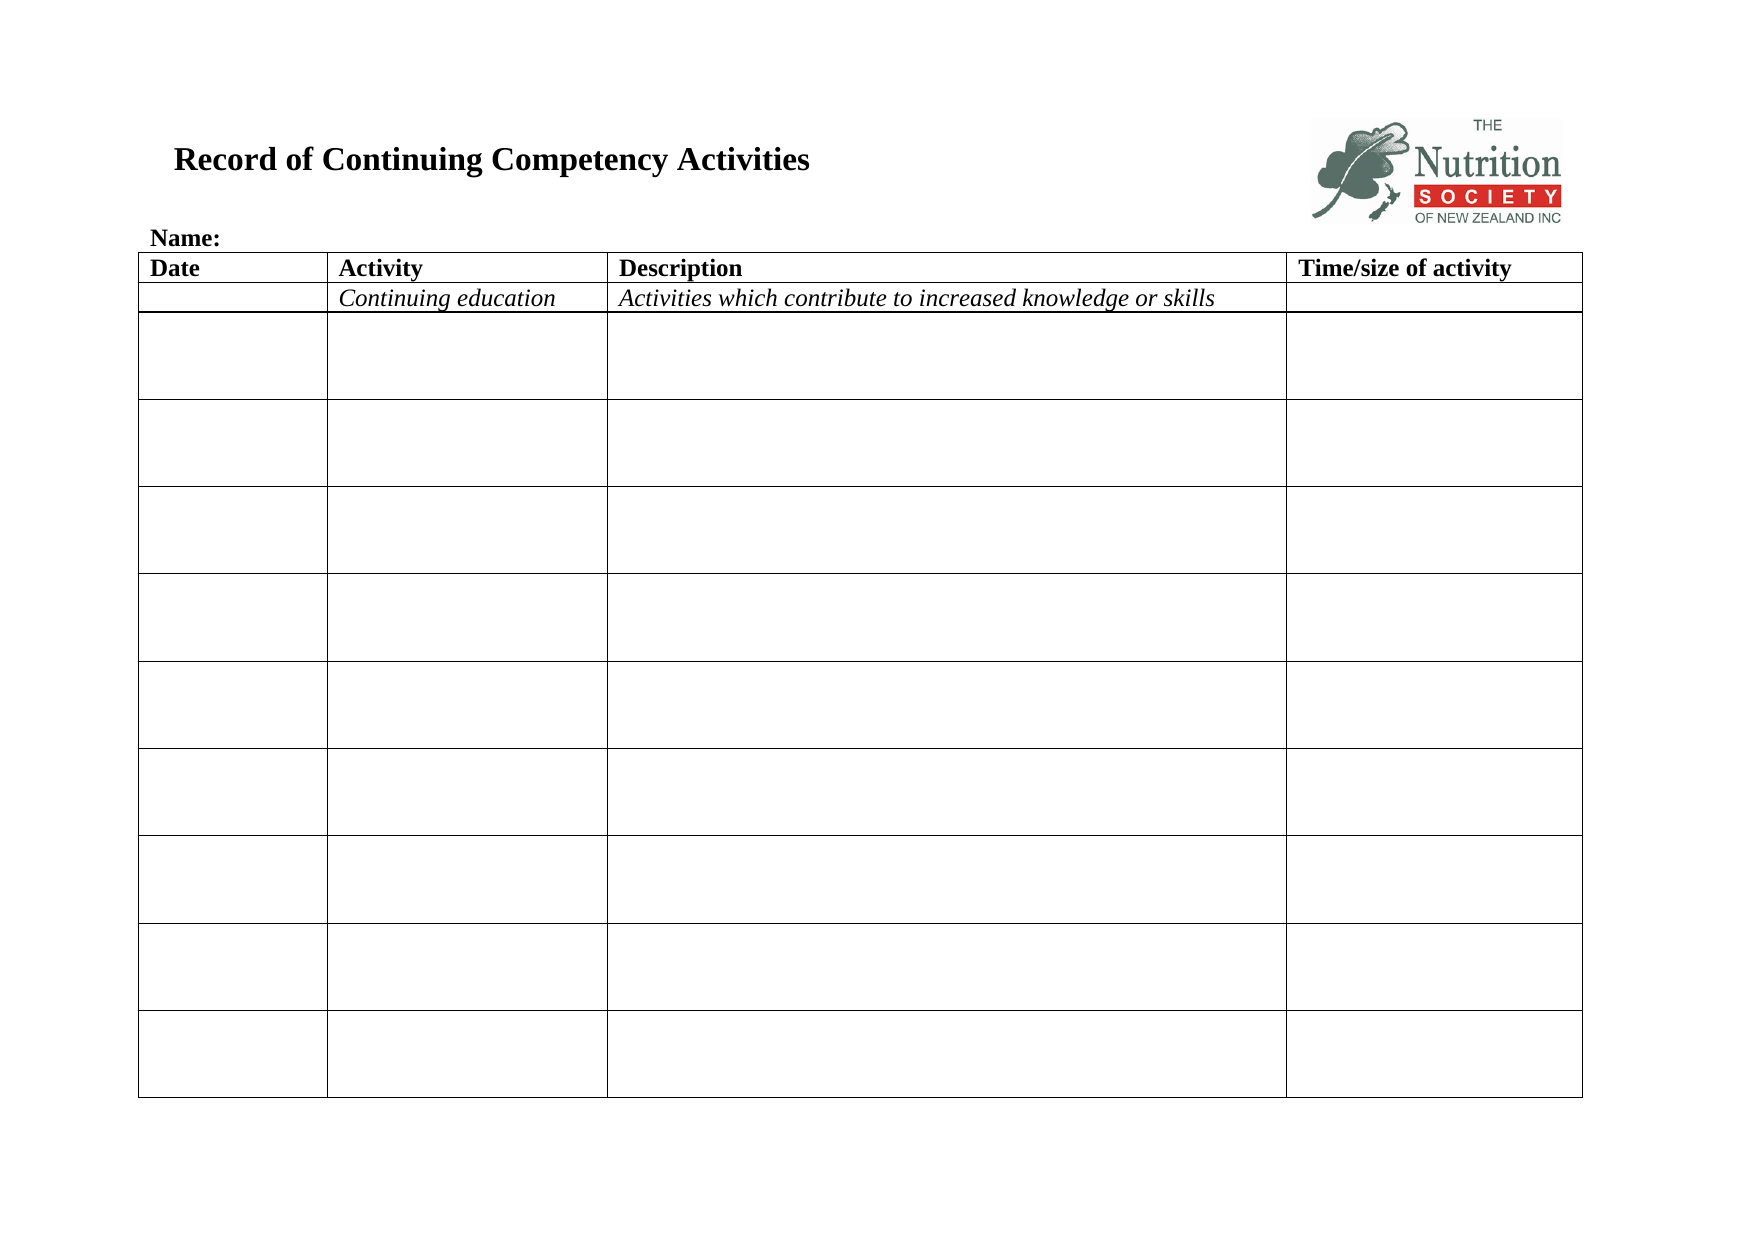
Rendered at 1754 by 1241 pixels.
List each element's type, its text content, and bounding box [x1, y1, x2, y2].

table_cell [1287, 1011, 1582, 1097]
table_cell [328, 487, 607, 573]
table_cell [328, 836, 607, 922]
table_cell [139, 283, 327, 311]
table_cell [608, 400, 1286, 486]
table_cell [139, 924, 327, 1010]
table_cell Continuing education [328, 283, 607, 311]
table_cell [1287, 283, 1582, 311]
table_cell [1287, 662, 1582, 748]
table_cell [1287, 836, 1582, 922]
table_cell [328, 749, 607, 835]
table_cell [608, 487, 1286, 573]
table_header Time/size of activity [1287, 253, 1582, 282]
table_cell [1287, 924, 1582, 1010]
table_cell [608, 749, 1286, 835]
table_cell [608, 662, 1286, 748]
table_cell [139, 400, 327, 486]
table_cell Activities which contribute to increased knowledge or skills [608, 283, 1286, 311]
picture [1310, 118, 1563, 224]
table_cell [328, 574, 607, 661]
table_header Description [608, 253, 1286, 282]
table_cell [328, 662, 607, 748]
table_cell [1287, 313, 1582, 399]
table_cell [139, 574, 327, 661]
table_header Date [139, 253, 327, 282]
table_cell [139, 836, 327, 922]
table_cell [139, 313, 327, 399]
table_cell [608, 574, 1286, 661]
text Name: [150, 223, 1604, 252]
table_cell [328, 400, 607, 486]
table_cell [328, 924, 607, 1010]
table_cell [1287, 749, 1582, 835]
table_cell [139, 1011, 327, 1097]
table_cell [139, 749, 327, 835]
table_cell [1287, 400, 1582, 486]
table_cell [139, 662, 327, 748]
table_header Activity [328, 253, 607, 282]
table_cell [1287, 574, 1582, 661]
table_cell [608, 836, 1286, 922]
table_cell [608, 1011, 1286, 1097]
table_cell [139, 487, 327, 573]
table_cell [328, 313, 607, 399]
table_cell [608, 313, 1286, 399]
table_cell [328, 1011, 607, 1097]
table_cell [608, 924, 1286, 1010]
table_cell [1287, 487, 1582, 573]
